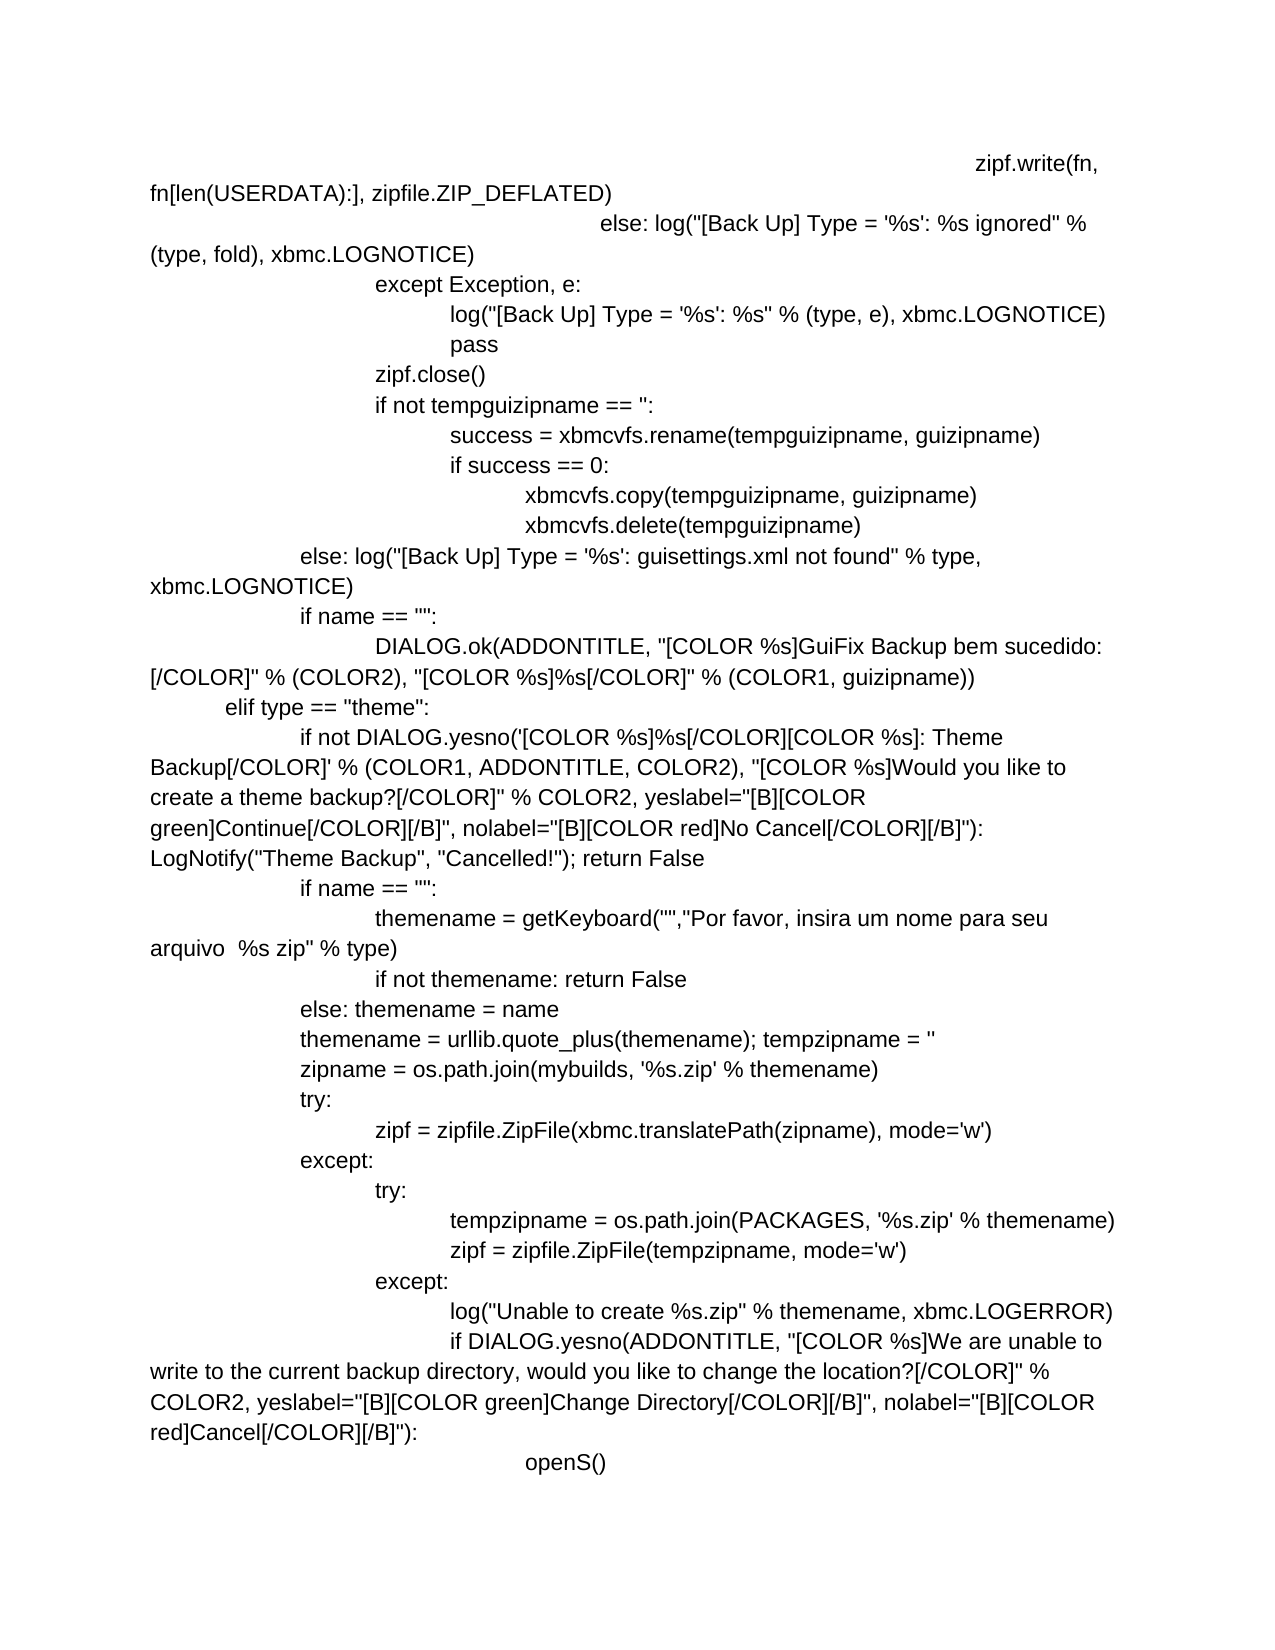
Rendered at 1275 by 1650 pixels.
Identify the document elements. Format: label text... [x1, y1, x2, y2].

text if success == 0: [150, 452, 1125, 478]
text themename = getKeyboard("","Por favor, insira um nome para seu arquivo %s zip" % type) [150, 905, 1125, 962]
text except: [150, 1268, 1125, 1294]
text zipname = os.path.join(mybuilds, '%s.zip' % themename) [150, 1056, 1125, 1083]
text elif type == "theme": [150, 694, 1125, 720]
text else: log("[Back Up] Type = '%s': %s ignored" % (type, fold), xbmc.LOGNOTICE) [150, 210, 1125, 267]
text xbmcvfs.copy(tempguizipname, guizipname) [150, 482, 1125, 509]
text tempzipname = os.path.join(PACKAGES, '%s.zip' % themename) [150, 1207, 1125, 1234]
text log("Unable to create %s.zip" % themename, xbmc.LOGERROR) [150, 1298, 1125, 1324]
text if name == "": [150, 603, 1125, 629]
text openS() [150, 1449, 1125, 1475]
text pass [150, 331, 1125, 358]
text xbmcvfs.delete(tempguizipname) [150, 512, 1125, 539]
text zipf.close() [150, 361, 1125, 388]
text if name == "": [150, 875, 1125, 901]
text if not tempguizipname == '': [150, 392, 1125, 418]
text try: [150, 1086, 1125, 1113]
text log("[Back Up] Type = '%s': %s" % (type, e), xbmc.LOGNOTICE) [150, 301, 1125, 327]
text if DIALOG.yesno(ADDONTITLE, "[COLOR %s]We are unable to write to the current backup directory, would you like to change the location?[/COLOR]" % COLOR2, yeslabel="[B][COLOR green]Change Directory[/COLOR][/B]", nolabel="[B][COLOR red]Cancel[/COLOR][/B]"): [150, 1328, 1125, 1445]
text except Exception, e: [150, 271, 1125, 297]
text except: [150, 1147, 1125, 1173]
text zipf = zipfile.ZipFile(tempzipname, mode='w') [150, 1237, 1125, 1264]
text success = xbmcvfs.rename(tempguizipname, guizipname) [150, 422, 1125, 448]
text themename = urllib.quote_plus(themename); tempzipname = '' [150, 1026, 1125, 1052]
text if not themename: return False [150, 966, 1125, 992]
text else: log("[Back Up] Type = '%s': guisettings.xml not found" % type, xbmc.LOGNOTICE) [150, 543, 1125, 599]
text zipf = zipfile.ZipFile(xbmc.translatePath(zipname), mode='w') [150, 1117, 1125, 1143]
text zipf.write(fn, fn[len(USERDATA):], zipfile.ZIP_DEFLATED) [150, 150, 1125, 207]
text try: [150, 1177, 1125, 1203]
text if not DIALOG.yesno('[COLOR %s]%s[/COLOR][COLOR %s]: Theme Backup[/COLOR]' % (COLOR1, ADDONTITLE, COLOR2), "[COLOR %s]Would you like to create a theme backup?[/COLOR]" % COLOR2, yeslabel="[B][COLOR green]Continue[/COLOR][/B]", nolabel="[B][COLOR red]No Cancel[/COLOR][/B]"): LogNotify("Theme Backup", "Cancelled!"); return False [150, 724, 1125, 871]
text DIALOG.ok(ADDONTITLE, "[COLOR %s]GuiFix Backup bem sucedido:[/COLOR]" % (COLOR2), "[COLOR %s]%s[/COLOR]" % (COLOR1, guizipname)) [150, 633, 1125, 690]
text else: themename = name [150, 996, 1125, 1022]
